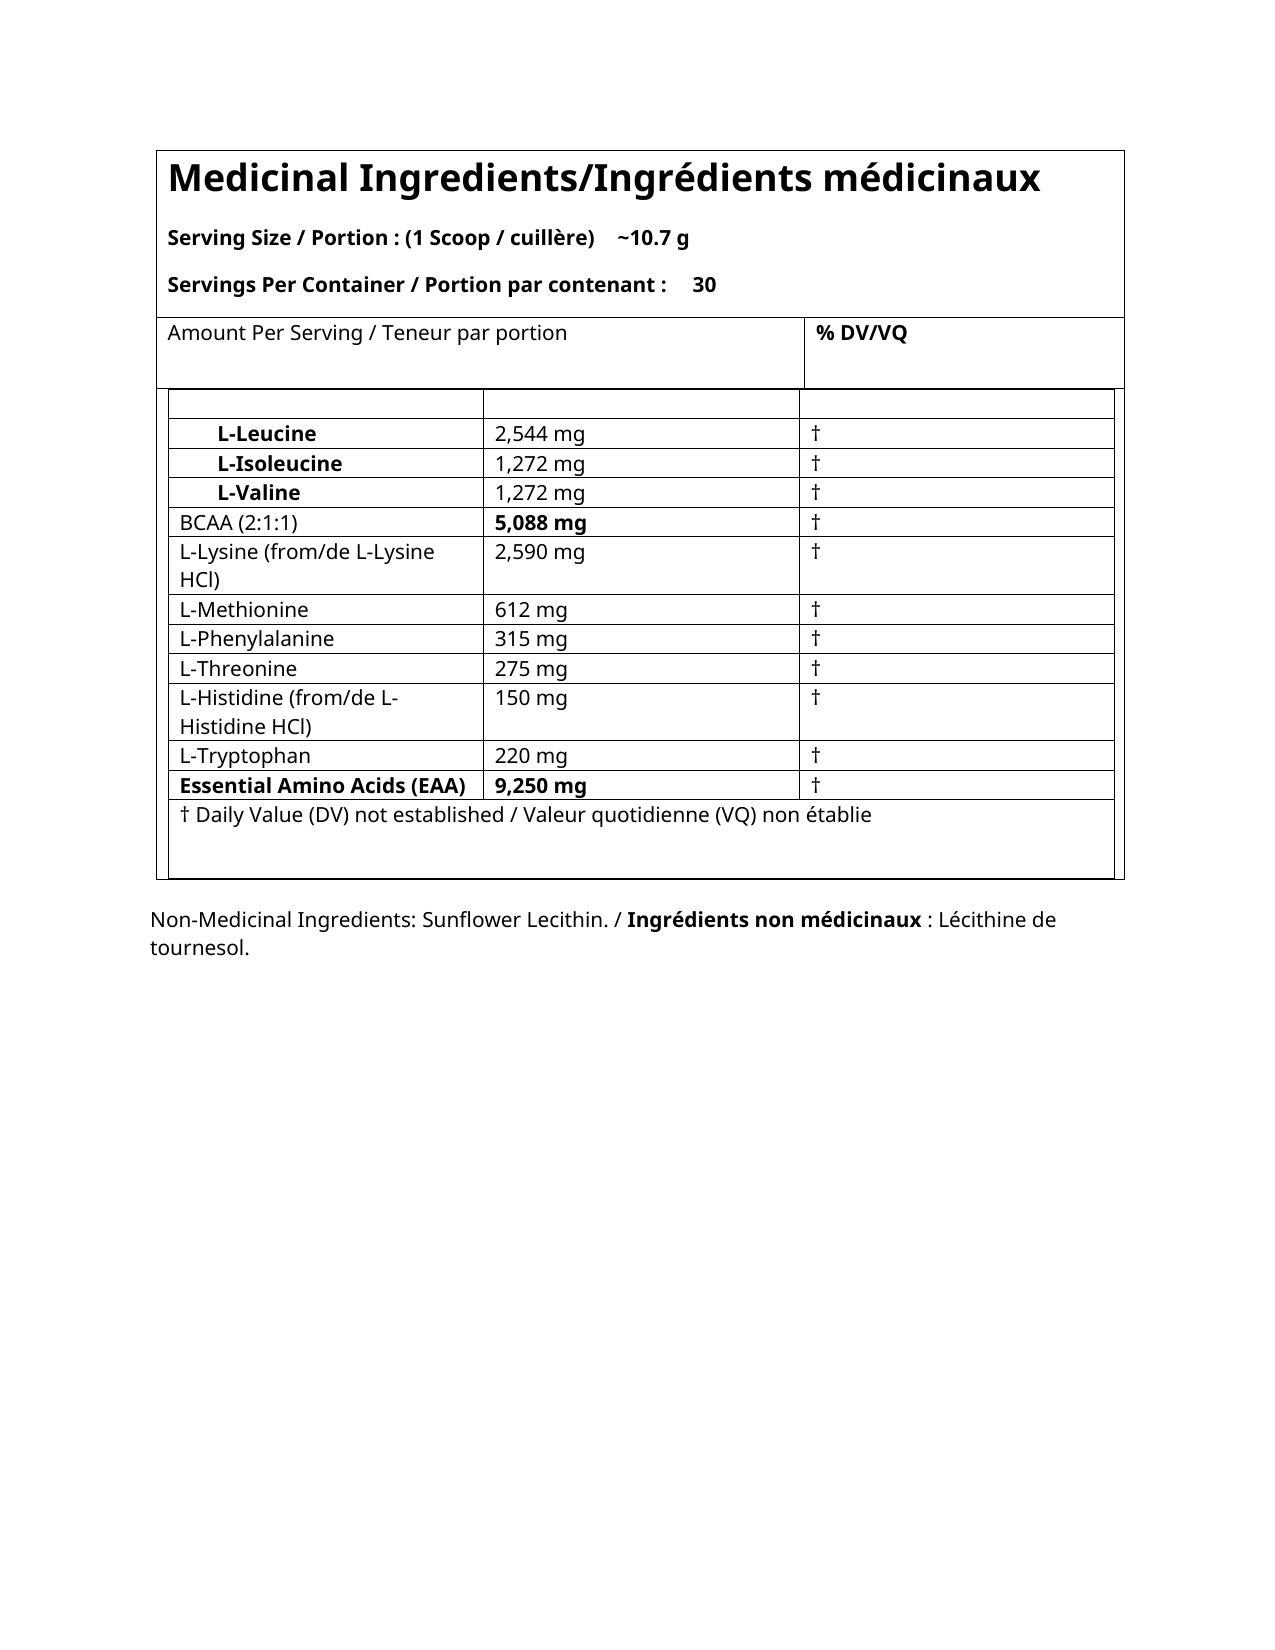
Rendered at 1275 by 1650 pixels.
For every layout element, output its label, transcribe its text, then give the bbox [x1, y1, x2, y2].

table_cell [169, 741, 483, 770]
table_cell [169, 684, 483, 740]
table_cell [169, 478, 483, 507]
table_cell [484, 449, 799, 477]
table_cell [800, 390, 1114, 418]
table_cell [169, 771, 483, 799]
table_cell [1115, 389, 1124, 878]
table_cell [800, 508, 1114, 536]
table_cell [800, 625, 1114, 653]
table_cell [484, 595, 799, 624]
table_cell [800, 478, 1114, 507]
table_cell [169, 508, 483, 536]
table_cell [169, 537, 483, 594]
table_cell [800, 595, 1114, 624]
table_cell [800, 654, 1114, 683]
table_cell [169, 654, 483, 683]
table_cell [484, 654, 799, 683]
table_cell [169, 390, 483, 418]
table_cell [169, 595, 483, 624]
table_cell [484, 419, 799, 448]
table_cell [800, 537, 1114, 594]
table_cell [800, 684, 1114, 740]
table_cell [157, 389, 168, 878]
text Non-Medicinal Ingredients: Sunflower Lecithin. / Ingrédients non médicinaux : Lécithine de tournesol. [150, 879, 1125, 962]
table_cell [169, 449, 483, 477]
table_cell [169, 419, 483, 448]
table_cell [800, 741, 1114, 770]
table_cell [800, 419, 1114, 448]
table_cell Amount Per Serving / Teneur par portion [157, 318, 804, 388]
table_cell [484, 741, 799, 770]
table_header Medicinal Ingredients/Ingrédients médicinaux Serving Size / Portion : (1 Scoop / cuillère) ~10.7 g Servings Per Container / Portion par contenant : 30 [157, 151, 1124, 317]
table_cell [169, 800, 1114, 878]
table_cell [484, 508, 799, 536]
table_cell [484, 478, 799, 507]
table_cell [484, 684, 799, 740]
table_cell [484, 771, 799, 799]
table_cell [484, 390, 799, 418]
table_cell [800, 449, 1114, 477]
table_cell [169, 625, 483, 653]
table_cell % DV/VQ [805, 318, 1124, 388]
table_cell [484, 537, 799, 594]
table_cell [484, 625, 799, 653]
table_cell [800, 771, 1114, 799]
